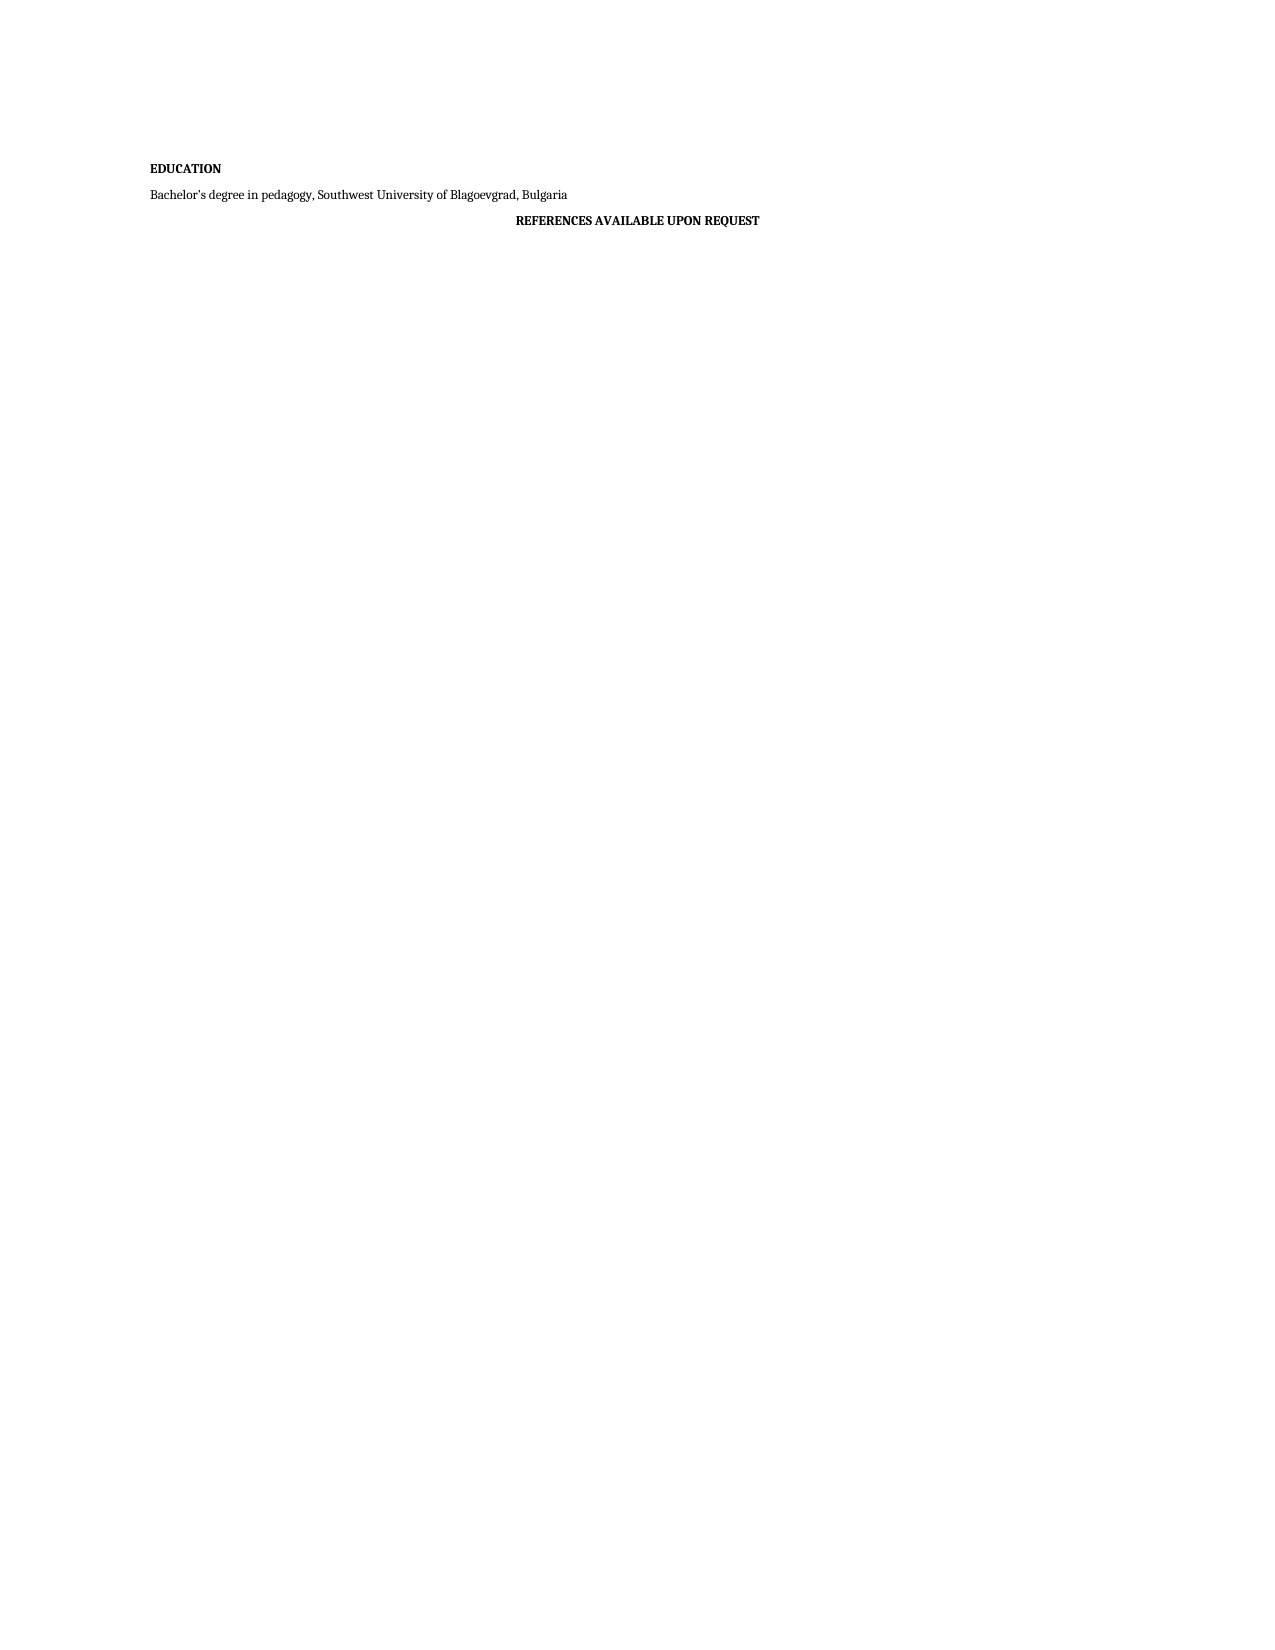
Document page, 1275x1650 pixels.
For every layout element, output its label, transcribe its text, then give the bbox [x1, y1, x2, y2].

text REFERENCES AVAILABLE UPON REQUEST [150, 203, 1125, 229]
text Bachelor’s degree in pedagogy, Southwest University of Blagoevgrad, Bulgaria [150, 176, 1162, 203]
text EDUCATION [150, 150, 1125, 176]
